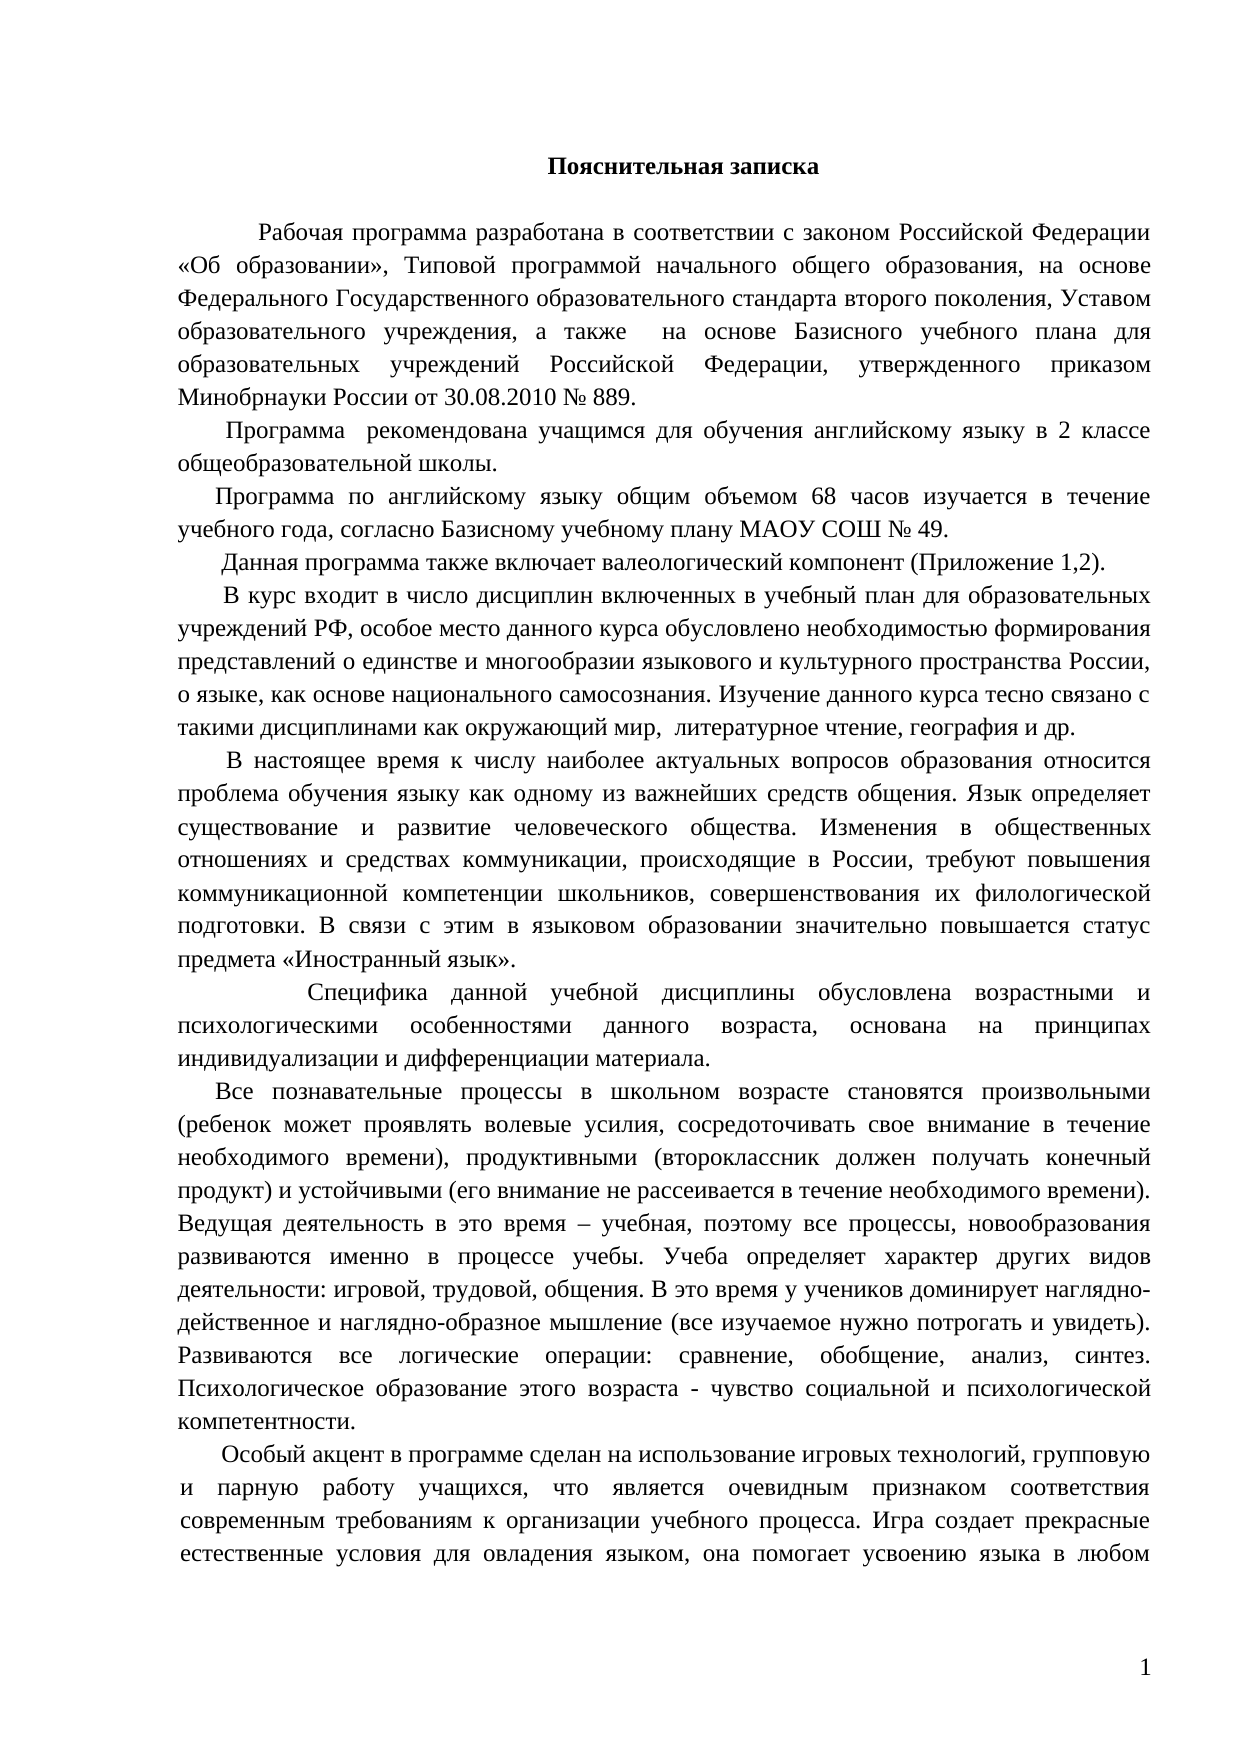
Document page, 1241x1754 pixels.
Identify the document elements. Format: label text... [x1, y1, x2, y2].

text В настоящее время к числу наиболее актуальных вопросов образования относится проблема обучения языку как одному из важнейших средств общения. Язык определяет существование и развитие человеческого общества. Изменения в общественных отношениях и средствах коммуникации, происходящие в России, требуют повышения коммуникационной компетенции школьников, совершенствования их филологической подготовки. В связи с этим в языковом образовании значительно повышается статус предмета «Иностранный язык». [177, 746, 1152, 972]
text Рабочая программа разработана в соответствии с законом Российской Федерации «Об образовании», Типовой программой начального общего образования, на основе Федерального Государственного образовательного стандарта второго поколения, Уставом образовательного учреждения, а также на основе Базисного учебного плана для образовательных учреждений Российской Федерации, утвержденного приказом Минобрнауки России от 30.08.2010 № 889. [177, 217, 1152, 411]
text Все познавательные процессы в школьном возрасте становятся произвольными (ребенок может проявлять волевые усилия, сосредоточивать свое внимание в течение необходимого времени), продуктивными (второклассник должен получать конечный продукт) и устойчивыми (его внимание не рассеивается в течение необходимого времени). Ведущая деятельность в это время – учебная, поэтому все процессы, новообразования развиваются именно в процессе учебы. Учеба определяет характер других видов деятельности: игровой, трудовой, общения. В это время у учеников доминирует наглядно-действенное и наглядно-образное мышление (все изучаемое нужно потрогать и увидеть). Развиваются все логические операции: сравнение, обобщение, анализ, синтез. Психологическое образование этого возраста - чувство социальной и психологической компетентности. [177, 1076, 1152, 1435]
text Программа рекомендована учащимся для обучения английскому языку в 2 классе общеобразовательной школы. [177, 415, 1152, 477]
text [180, 1439, 1151, 1567]
text Данная программа также включает валеологический компонент (Приложение 1,2). [177, 547, 1152, 576]
text В курс входит в число дисциплин включенных в учебный план для образовательных учреждений РФ, особое место данного курса обусловлено необходимостью формирования представлений о единстве и многообразии языкового и культурного пространства России, о языке, как основе национального самосознания. Изучение данного курса тесно связано с такими дисциплинами как окружающий мир, литературное чтение, география и др. [177, 580, 1152, 741]
text Специфика данной учебной дисциплины обусловлена возрастными и психологическими особенностями данного возраста, основана на принципах индивидуализации и дифференциации материала. [177, 977, 1152, 1071]
text Программа по английскому языку общим объемом 68 часов изучается в течение учебного года, согласно Базисному учебному плану МАОУ СОШ № 49. [177, 481, 1152, 543]
text Пояснительная записка [177, 151, 1152, 180]
